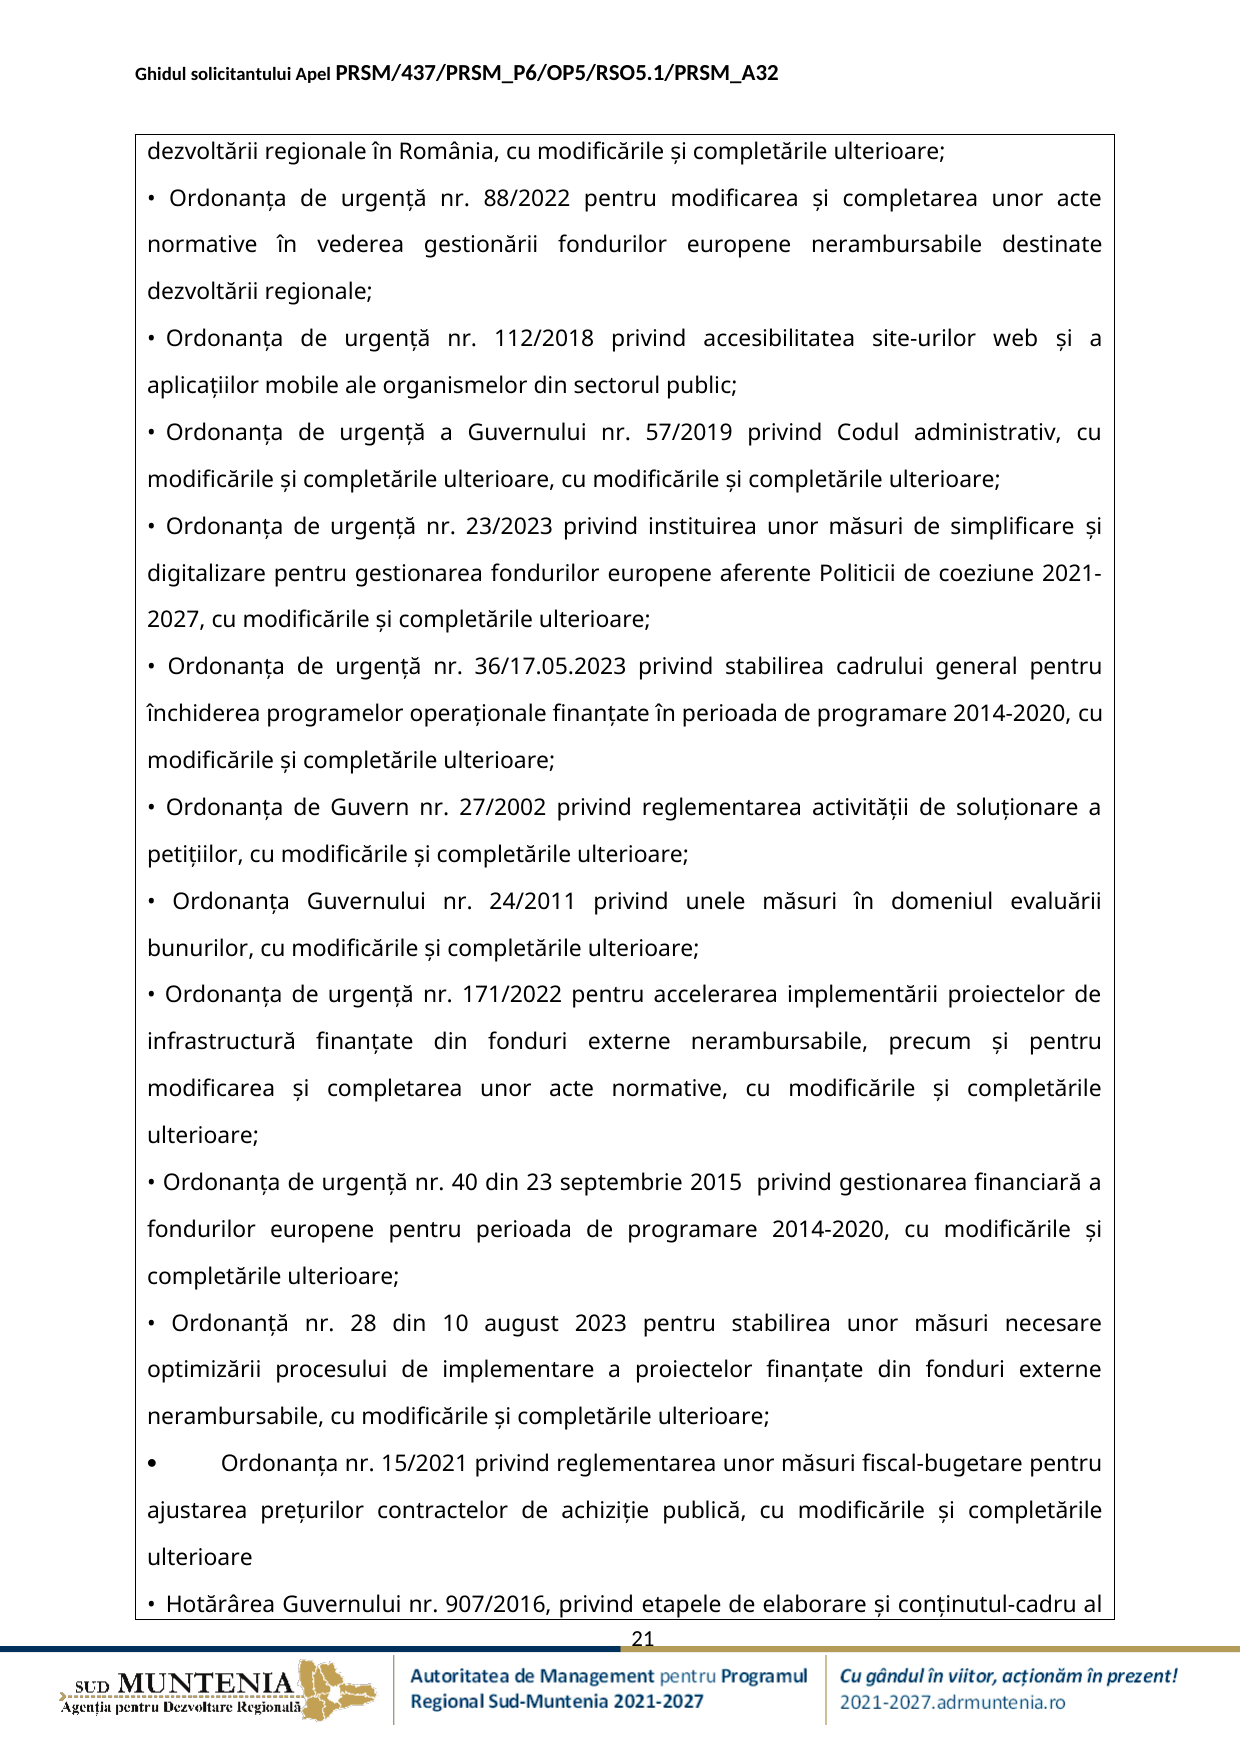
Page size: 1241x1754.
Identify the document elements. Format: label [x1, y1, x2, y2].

table_header [136, 135, 1114, 1619]
picture [0, 1646, 1241, 1726]
